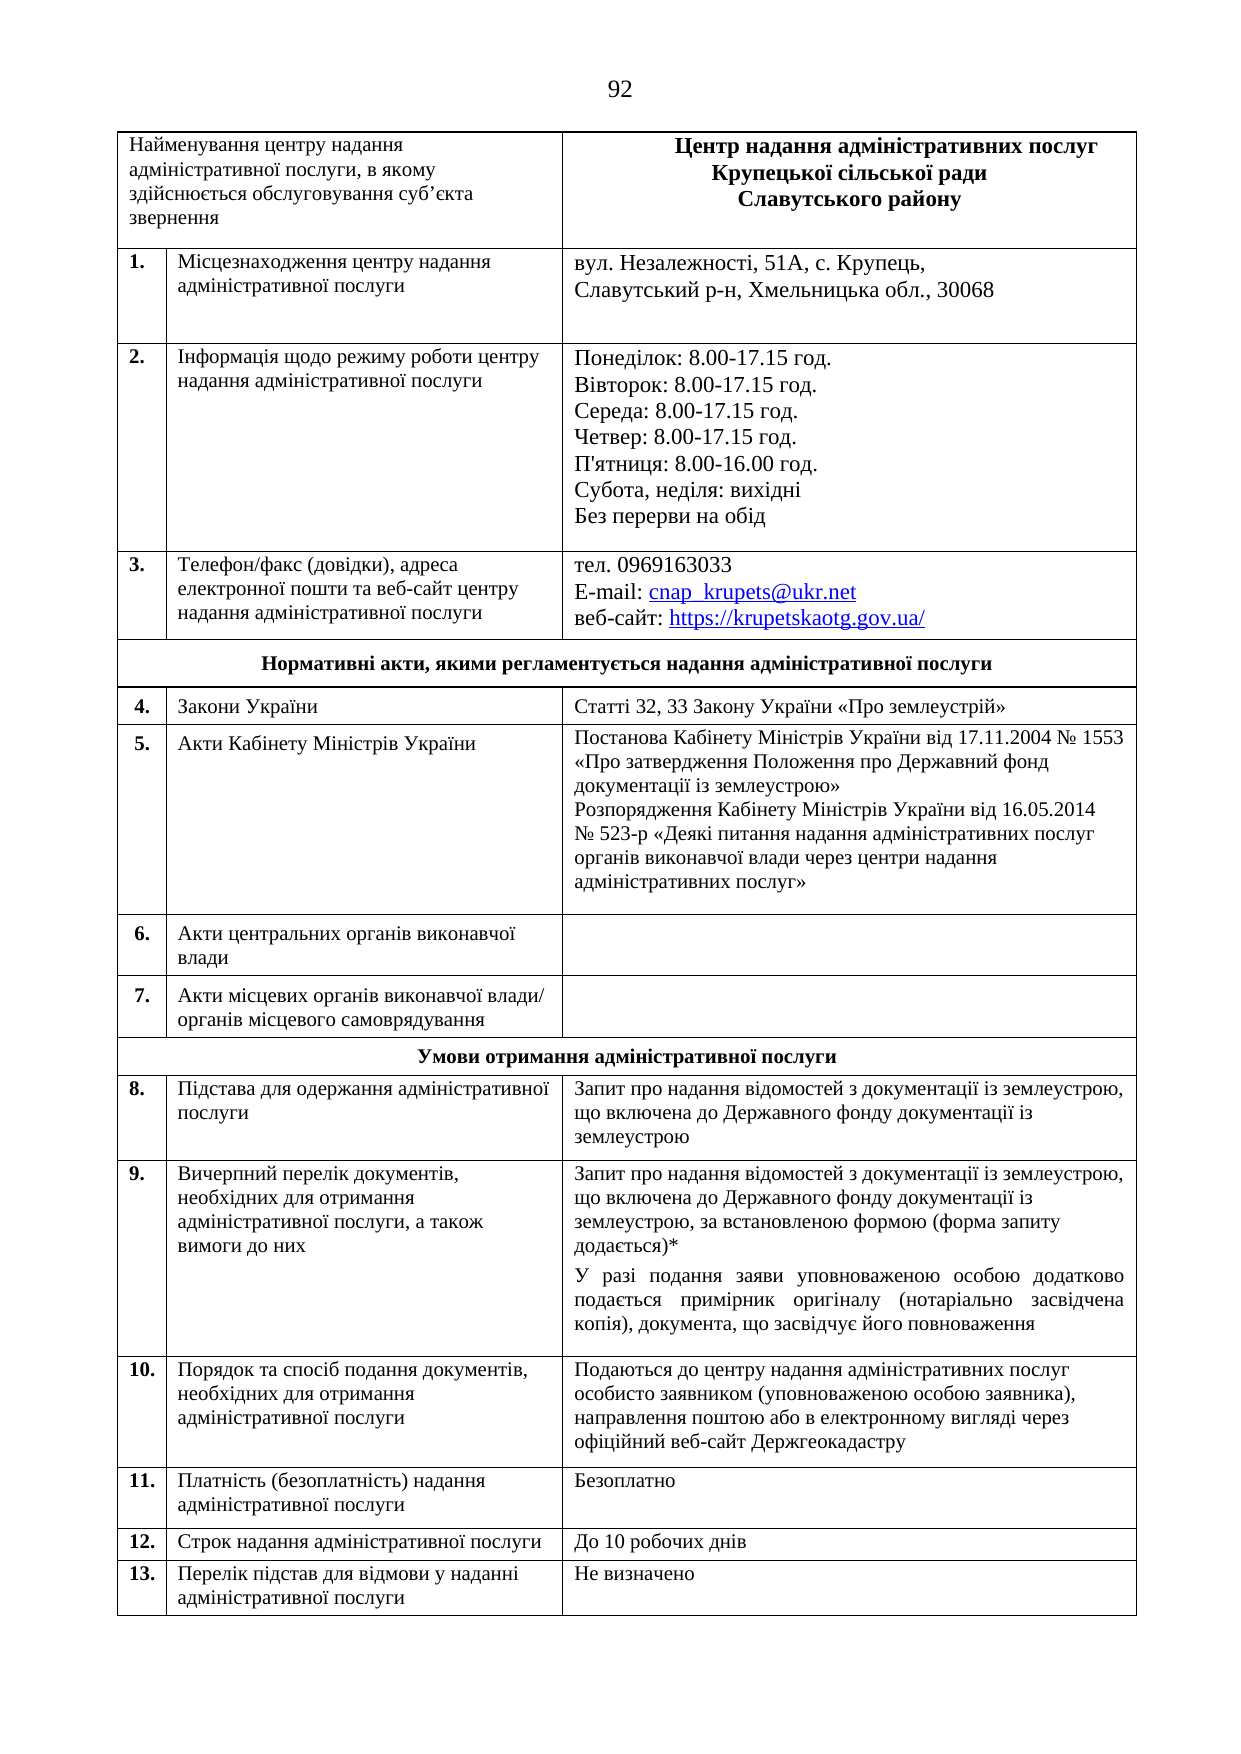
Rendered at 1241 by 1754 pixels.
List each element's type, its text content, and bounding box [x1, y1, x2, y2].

table_cell 1. [118, 249, 166, 343]
table_cell Безоплатно [563, 1468, 1136, 1528]
table_cell 3. [118, 552, 166, 639]
table_cell 5. [118, 725, 166, 914]
table_cell 2. [118, 344, 166, 551]
table_cell вул. Незалежності, 51А, с. Крупець, Славутський р-н, Хмельницька обл., 30068 [563, 249, 1136, 343]
table_cell Телефон/факс (довідки), адреса електронної пошти та веб-сайт центру надання адміністративної послуги [167, 552, 562, 639]
table_cell [563, 976, 1136, 1037]
table_cell 11. [118, 1468, 166, 1528]
table_cell Умови отримання адміністративної послуги [118, 1038, 1136, 1074]
table_cell Перелік підстав для відмови у наданні адміністративної послуги [167, 1561, 562, 1614]
table_cell Центр надання адміністративних послуг Крупецької сільської ради Славутського району [563, 133, 1136, 248]
table_cell Акти Кабінету Міністрів України [167, 725, 562, 914]
table_cell 9. [118, 1161, 166, 1356]
table_cell Не визначено [563, 1561, 1136, 1614]
table_cell Запит про надання відомостей з документації із землеустрою, що включена до Державного фонду документації із землеустрою, за встановленою формою (форма запиту додається)* У разі подання заяви уповноваженою особою додатково подається примірник оригіналу (нотаріально засвідчена копія), документа, що засвідчує його повноваження [563, 1161, 1136, 1356]
table_cell Найменування центру надання адміністративної послуги, в якому здійснюється обслуговування суб’єкта звернення [118, 133, 562, 248]
table_cell 6. [118, 915, 166, 975]
table_cell Запит про надання відомостей з документації із землеустрою, що включена до Державного фонду документації із землеустрою [563, 1076, 1136, 1159]
table_cell Акти центральних органів виконавчої влади [167, 915, 562, 975]
table_cell Порядок та спосіб подання документів, необхідних для отримання адміністративної послуги [167, 1357, 562, 1467]
table_cell Подаються до центру надання адміністративних послуг особисто заявником (уповноваженою особою заявника), направлення поштою або в електронному вигляді через офіційний веб-сайт Держгеокадастру [563, 1357, 1136, 1467]
table_cell Закони України [167, 688, 562, 724]
table_cell 10. [118, 1357, 166, 1467]
table_cell 12. [118, 1529, 166, 1559]
table_cell Платність (безоплатність) надання адміністративної послуги [167, 1468, 562, 1528]
table_cell Вичерпний перелік документів, необхідних для отримання адміністративної послуги, а також вимоги до них [167, 1161, 562, 1356]
table_cell До 10 робочих днів [563, 1529, 1136, 1559]
table_cell Статті 32, 33 Закону України «Про землеустрій» [563, 688, 1136, 724]
table_cell Строк надання адміністративної послуги [167, 1529, 562, 1559]
table_cell Нормативні акти, якими регламентується надання адміністративної послуги [118, 640, 1136, 686]
table_cell Понеділок: 8.00-17.15 год. Вівторок: 8.00-17.15 год. Середа: 8.00-17.15 год. Четвер: 8.00-17.15 год. П'ятниця: 8.00-16.00 год. Субота, неділя: вихідні Без перерви на обід [563, 344, 1136, 551]
table_cell 13. [118, 1561, 166, 1614]
table_cell тел. 0969163033 E-mail: cnap_krupets@ukr.net веб-сайт: https://krupetskaotg.gov.ua/ [563, 552, 1136, 639]
table_cell [563, 915, 1136, 975]
table_cell 7. [118, 976, 166, 1037]
table_cell Підстава для одержання адміністративної послуги [167, 1076, 562, 1159]
table_cell 4. [118, 688, 166, 724]
table_cell Акти місцевих органів виконавчої влади/ органів місцевого самоврядування [167, 976, 562, 1037]
table_cell Постанова Кабінету Міністрів України від 17.11.2004 № 1553 «Про затвердження Положення про Державний фонд документації із землеустрою» Розпорядження Кабінету Міністрів України від 16.05.2014 № 523-р «Деякі питання надання адміністративних послуг органів виконавчої влади через центри надання адміністративних послуг» [563, 725, 1136, 914]
table_cell 8. [118, 1076, 166, 1159]
table_cell Місцезнаходження центру надання адміністративної послуги [167, 249, 562, 343]
table_cell Інформація щодо режиму роботи центру надання адміністративної послуги [167, 344, 562, 551]
